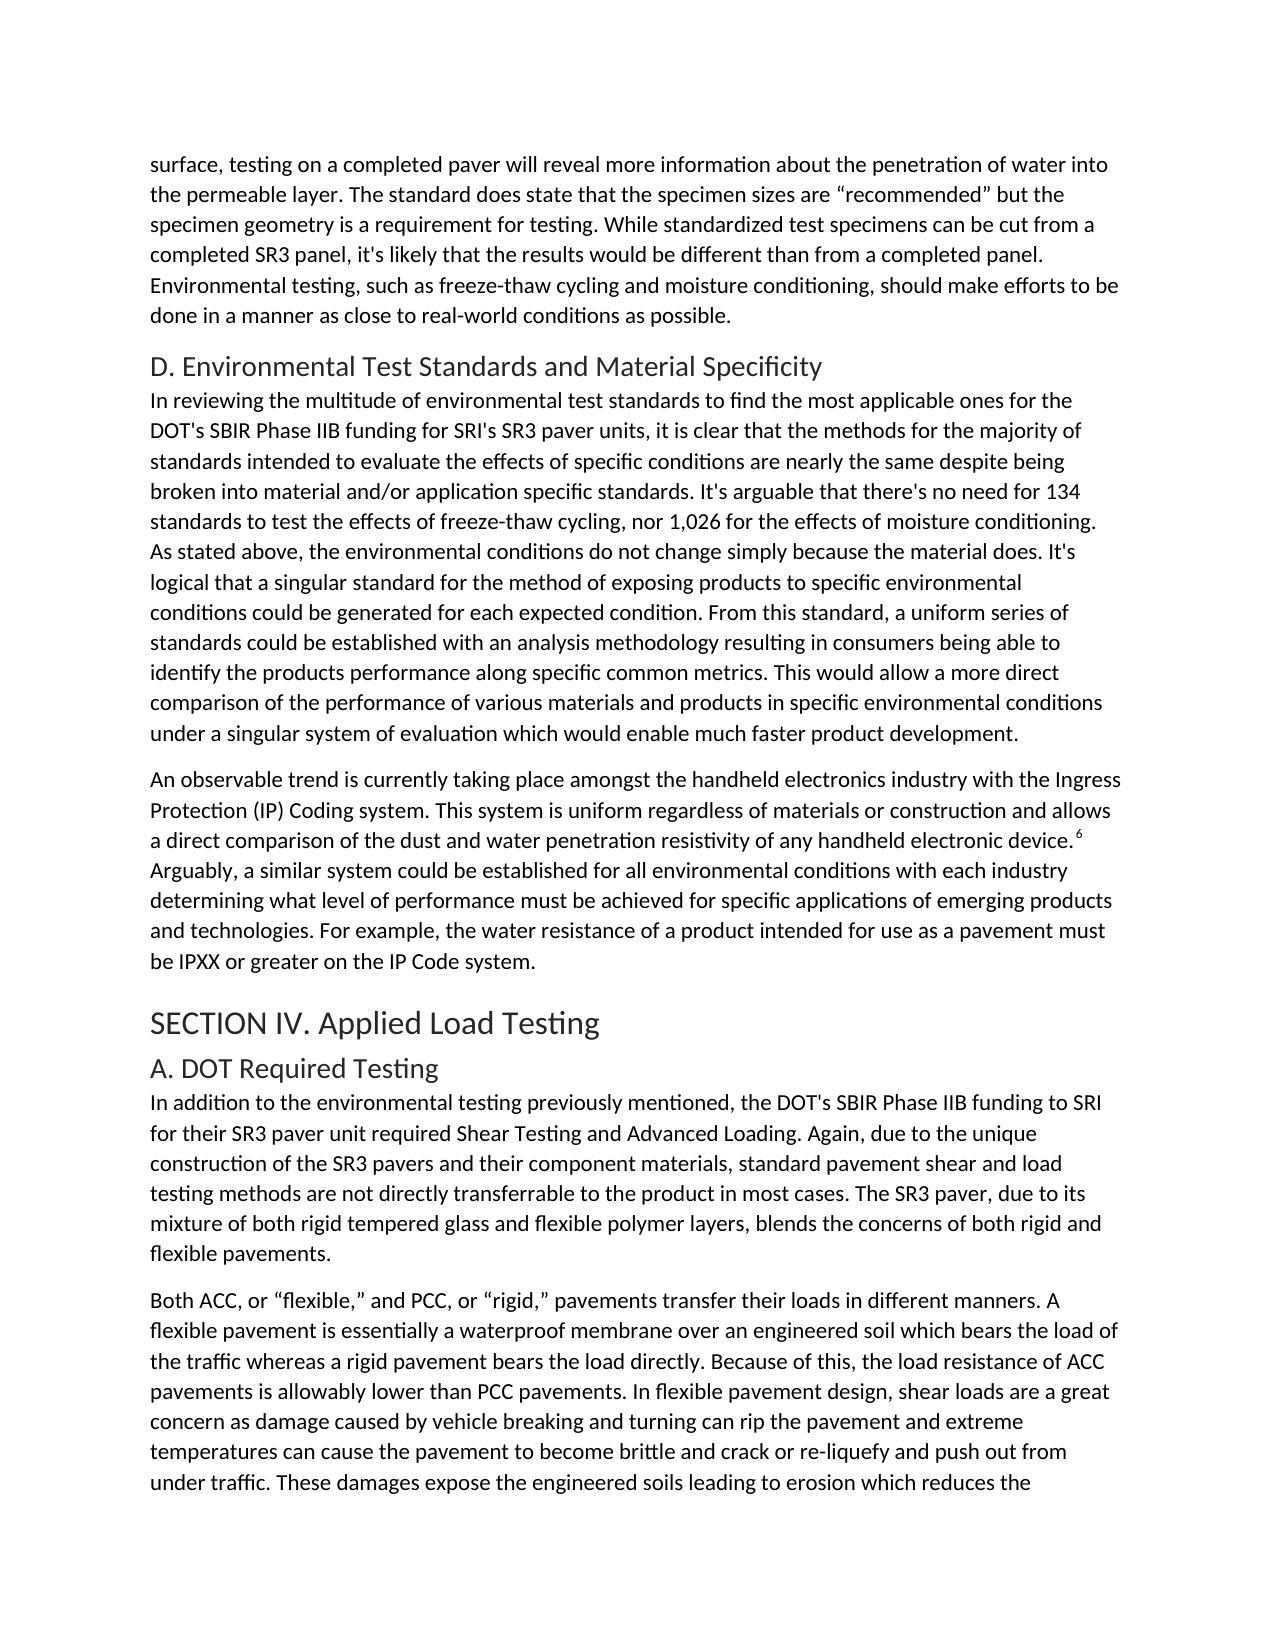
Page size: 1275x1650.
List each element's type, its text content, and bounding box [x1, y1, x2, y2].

subtitle SECTION IV. Applied Load Testing [150, 1002, 1125, 1043]
text An observable trend is currently taking place amongst the handheld electronics industry with the Ingress Protection (IP) Coding system. This system is uniform regardless of materials or construction and allows a direct comparison of the dust and water penetration resistivity of any handheld electronic device.6 Arguably, a similar system could be established for all environmental conditions with each industry determining what level of performance must be achieved for specific applications of emerging products and technologies. For example, the water resistance of a product intended for use as a pavement must be IPXX or greater on the IP Code system. [150, 766, 1125, 975]
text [150, 150, 1125, 329]
text In reviewing the multitude of environmental test standards to find the most applicable ones for the DOT's SBIR Phase IIB funding for SRI's SR3 paver units, it is clear that the methods for the majority of standards intended to evaluate the effects of specific conditions are nearly the same despite being broken into material and/or application specific standards. It's arguable that there's no need for 134 standards to test the effects of freeze-thaw cycling, nor 1,026 for the effects of moisture conditioning. As stated above, the environmental conditions do not change simply because the material does. It's logical that a singular standard for the method of exposing products to specific environmental conditions could be generated for each expected condition. From this standard, a uniform series of standards could be established with an analysis methodology resulting in consumers being able to identify the products performance along specific common metrics. This would allow a more direct comparison of the performance of various materials and products in specific environmental conditions under a singular system of evaluation which would enable much faster product development. [150, 386, 1125, 747]
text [150, 1286, 1125, 1496]
subtitle A. DOT Required Testing [150, 1050, 1125, 1086]
subtitle D. Environmental Test Standards and Material Specificity [150, 348, 1125, 383]
text In addition to the environmental testing previously mentioned, the DOT's SBIR Phase IIB funding to SRI for their SR3 paver unit required Shear Testing and Advanced Loading. Again, due to the unique construction of the SR3 pavers and their component materials, standard pavement shear and load testing methods are not directly transferrable to the product in most cases. The SR3 paver, due to its mixture of both rigid tempered glass and flexible polymer layers, blends the concerns of both rigid and flexible pavements. [150, 1088, 1125, 1268]
